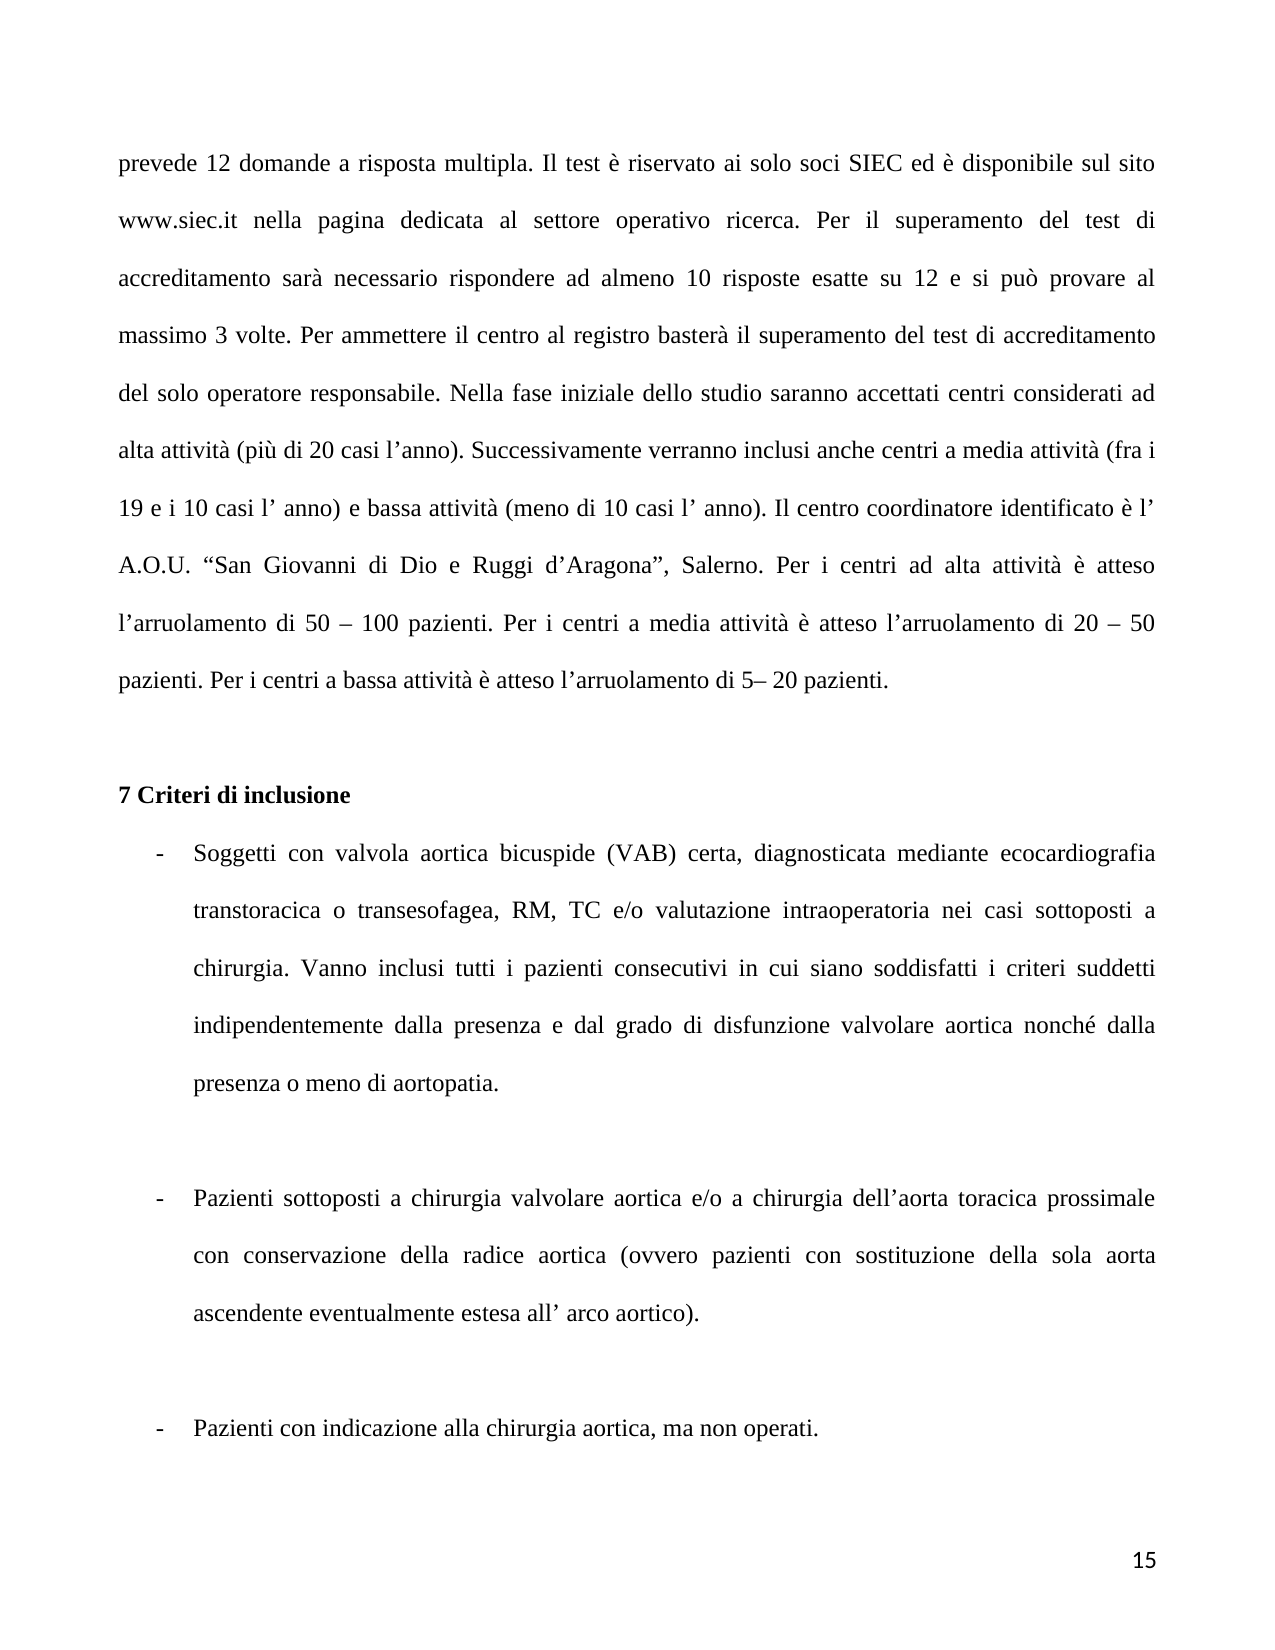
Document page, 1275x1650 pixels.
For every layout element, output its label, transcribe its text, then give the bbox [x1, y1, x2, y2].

list Pazienti sottoposti a chirurgia valvolare aortica e/o a chirurgia dell’aorta toracica prossimale con conservazione della radice aortica (ovvero pazienti con sostituzione della sola aorta ascendente eventualmente estesa all’ arco aortico). [156, 1183, 1157, 1326]
list Pazienti con indicazione alla chirurgia aortica, ma non operati. [156, 1413, 1157, 1441]
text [118, 148, 1157, 694]
list Soggetti con valvola aortica bicuspide (VAB) certa, diagnosticata mediante ecocardiografia transtoracica o transesofagea, RM, TC e/o valutazione intraoperatoria nei casi sottoposti a chirurgia. Vanno inclusi tutti i pazienti consecutivi in cui siano soddisfatti i criteri suddetti indipendentemente dalla presenza e dal grado di disfunzione valvolare aortica nonché dalla presenza o meno di aortopatia. [156, 838, 1157, 1096]
text 7 Criteri di inclusione [118, 780, 1157, 809]
